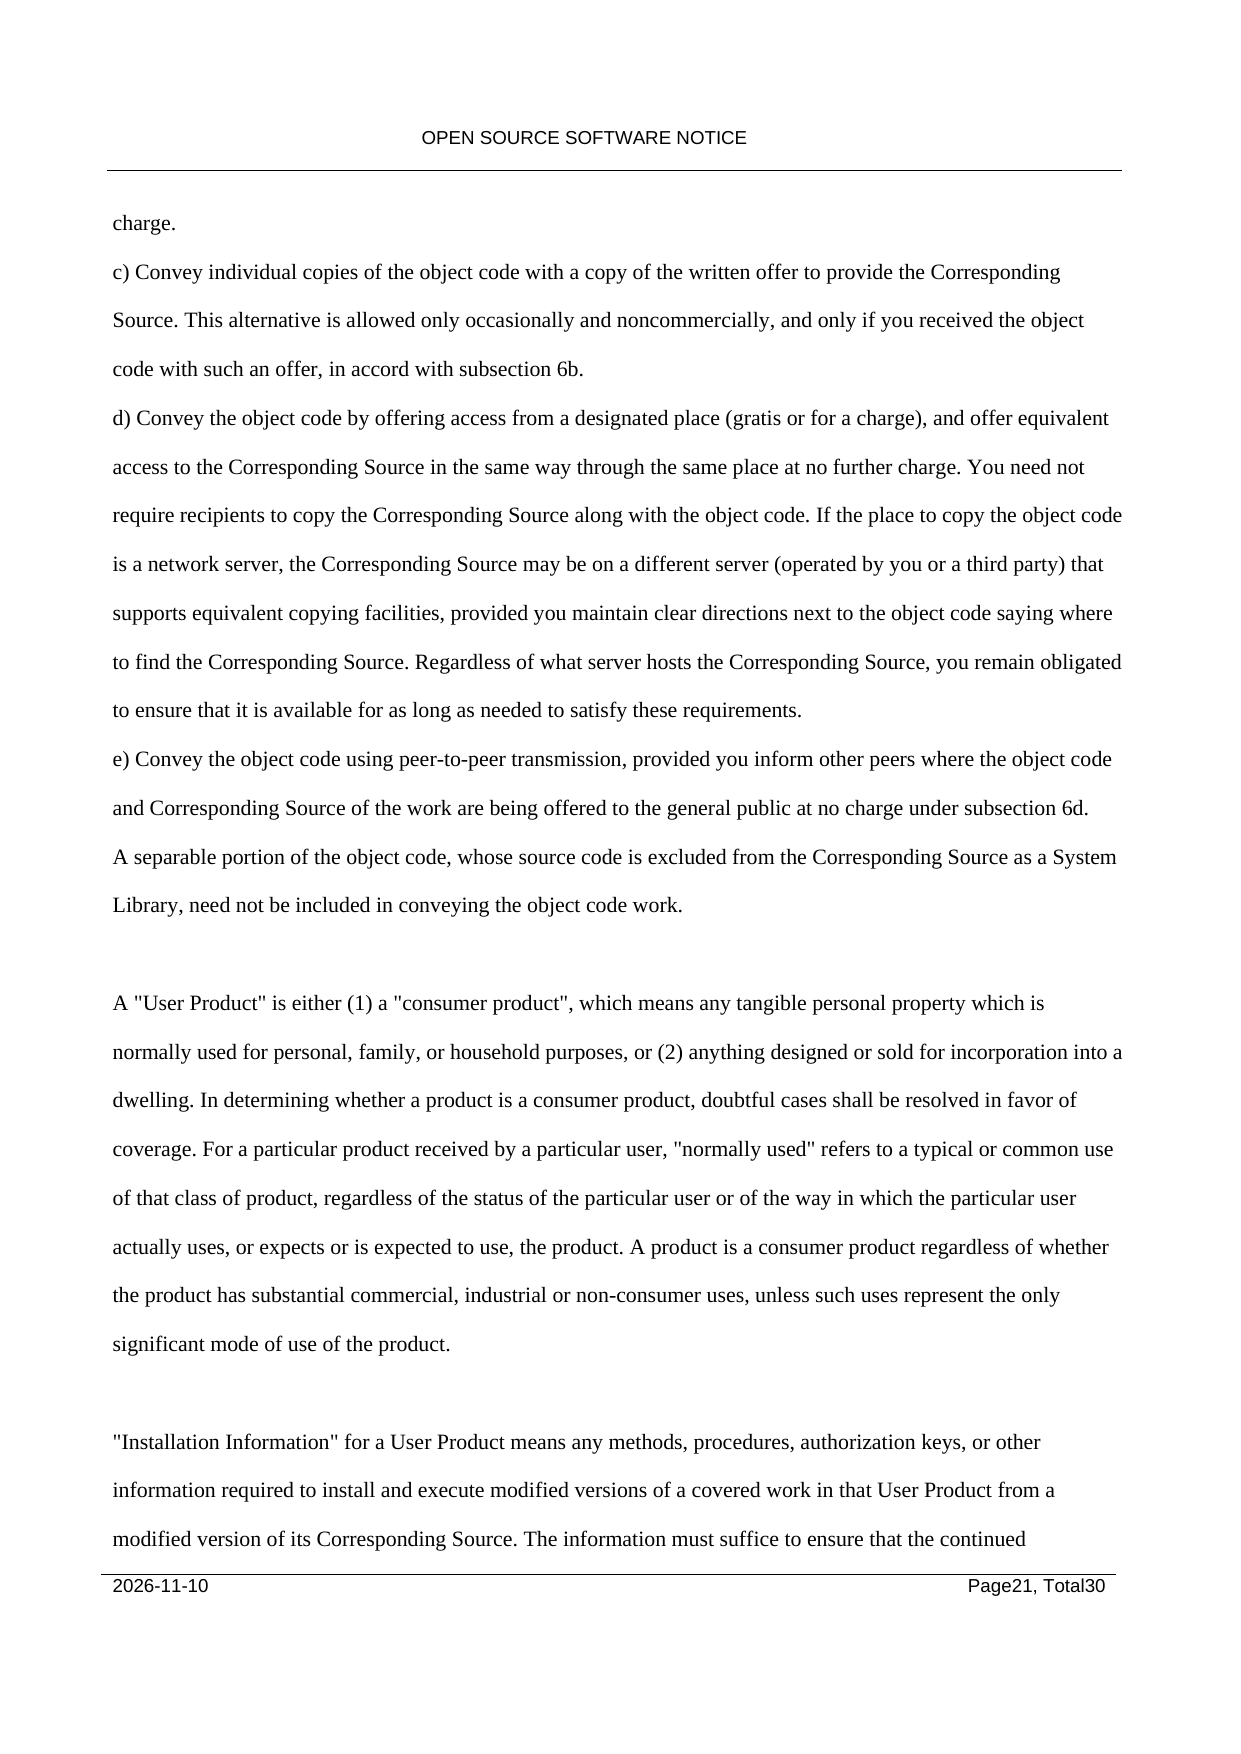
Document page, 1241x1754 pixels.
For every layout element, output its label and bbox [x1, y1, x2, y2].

text [112, 206, 1128, 1555]
